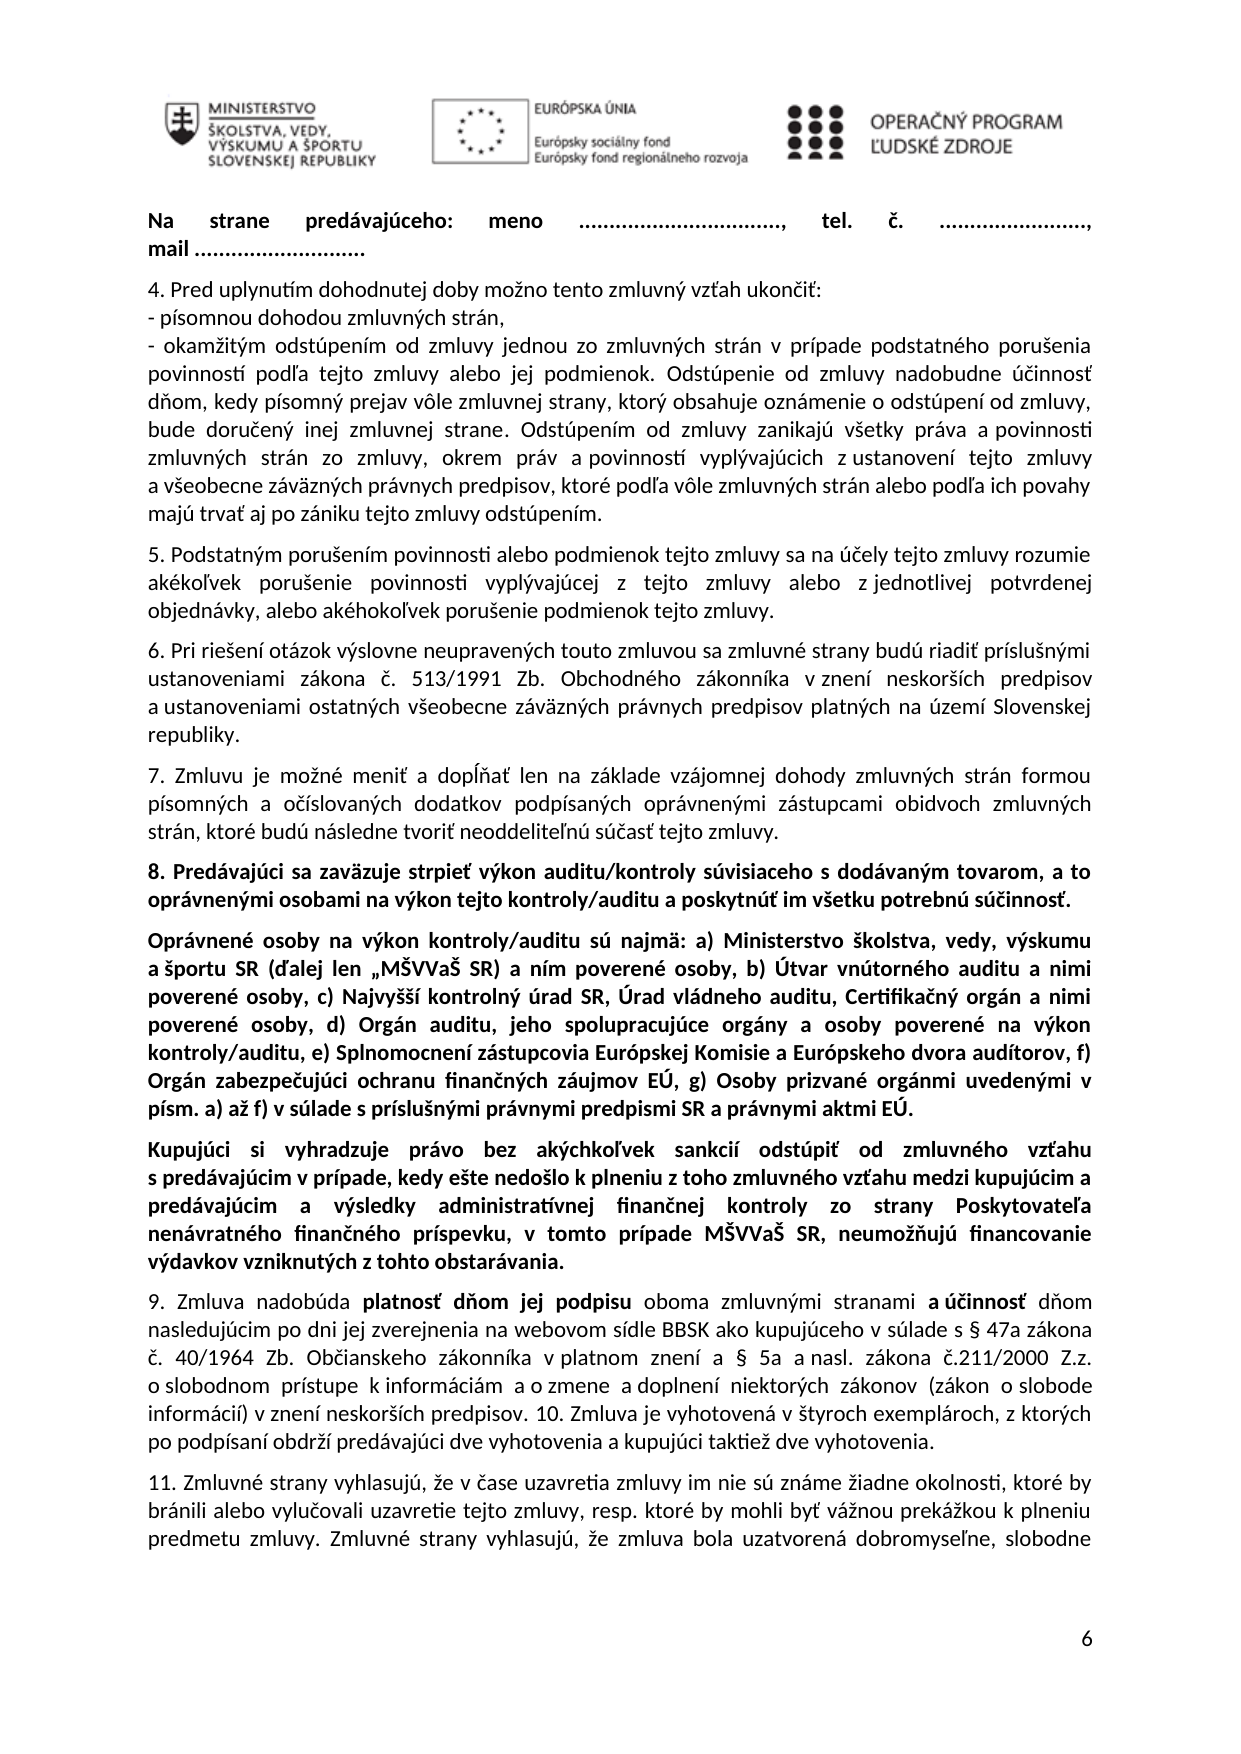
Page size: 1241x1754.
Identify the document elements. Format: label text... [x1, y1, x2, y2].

text Na strane predávajúceho: meno ................................., tel. č. ........................, mail ............................ [148, 207, 1093, 263]
text - okamžitým odstúpením od zmluvy jednou zo zmluvných strán v prípade podstatného porušenia povinností podľa tejto zmluvy alebo jej podmienok. Odstúpenie od zmluvy nadobudne účinnosť dňom, kedy písomný prejav vôle zmluvnej strany, ktorý obsahuje oznámenie o odstúpení od zmluvy, bude doručený inej zmluvnej strane. Odstúpením od zmluvy zanikajú všetky práva a povinnosti zmluvných strán zo zmluvy, okrem práv a povinností vyplývajúcich z ustanovení tejto zmluvy a všeobecne záväzných právnych predpisov, ktoré podľa vôle zmluvných strán alebo podľa ich povahy majú trvať aj po zániku tejto zmluvy odstúpením. [148, 331, 1093, 527]
text 7. Zmluvu je možné meniť a dopĺňať len na základe vzájomnej dohody zmluvných strán formou písomných a očíslovaných dodatkov podpísaných oprávnenými zástupcami obidvoch zmluvných strán, ktoré budú následne tvoriť neoddeliteľnú súčasť tejto zmluvy. [148, 761, 1093, 845]
text 6. Pri riešení otázok výslovne neupravených touto zmluvou sa zmluvné strany budú riadiť príslušnými ustanoveniami zákona č. 513/1991 Zb. Obchodného zákonníka v znení neskorších predpisov a ustanoveniami ostatných všeobecne záväzných právnych predpisov platných na území Slovenskej republiky. [148, 636, 1093, 748]
picture [147, 73, 1092, 207]
text 9. Zmluva nadobúda platnosť dňom jej podpisu oboma zmluvnými stranami a účinnosť dňom nasledujúcim po dni jej zverejnenia na webovom sídle BBSK ako kupujúceho v súlade s § 47a zákona č. 40/1964 Zb. Občianskeho zákonníka v platnom znení a § 5a a nasl. zákona č.211/2000 Z.z. o slobodnom prístupe k informáciám a o zmene a doplnení niektorých zákonov (zákon o slobode informácií) v znení neskorších predpisov. 10. Zmluva je vyhotovená v štyroch exemplároch, z ktorých po podpísaní obdrží predávajúci dve vyhotovenia a kupujúci taktiež dve vyhotovenia. [148, 1287, 1093, 1455]
text Kupujúci si vyhradzuje právo bez akýchkoľvek sankcií odstúpiť od zmluvného vzťahu s predávajúcim v prípade, kedy ešte nedošlo k plneniu z toho zmluvného vzťahu medzi kupujúcim a predávajúcim a výsledky administratívnej finančnej kontroly zo strany Poskytovateľa nenávratného finančného príspevku, v tomto prípade MŠVVaŠ SR, neumožňujú financovanie výdavkov vzniknutých z tohto obstarávania. [148, 1135, 1093, 1275]
text Oprávnené osoby na výkon kontroly/auditu sú najmä: a) Ministerstvo školstva, vedy, výskumu a športu SR (ďalej len „MŠVVaŠ SR) a ním poverené osoby, b) Útvar vnútorného auditu a nimi poverené osoby, c) Najvyšší kontrolný úrad SR, Úrad vládneho auditu, Certifikačný orgán a nimi poverené osoby, d) Orgán auditu, jeho spolupracujúce orgány a osoby poverené na výkon kontroly/auditu, e) Splnomocnení zástupcovia Európskej Komisie a Európskeho dvora audítorov, f) Orgán zabezpečujúci ochranu finančných záujmov EÚ, g) Osoby prizvané orgánmi uvedenými v písm. a) až f) v súlade s príslušnými právnymi predpismi SR a právnymi aktmi EÚ. [148, 926, 1093, 1122]
text 8. Predávajúci sa zaväzuje strpieť výkon auditu/kontroly súvisiaceho s dodávaným tovarom, a to oprávnenými osobami na výkon tejto kontroly/auditu a poskytnúť im všetku potrebnú súčinnosť. [148, 857, 1093, 913]
text 4. Pred uplynutím dohodnutej doby možno tento zmluvný vzťah ukončiť: [148, 275, 1093, 303]
text - písomnou dohodou zmluvných strán, [148, 303, 1093, 331]
text 5. Podstatným porušením povinnosti alebo podmienok tejto zmluvy sa na účely tejto zmluvy rozumie akékoľvek porušenie povinnosti vyplývajúcej z tejto zmluvy alebo z jednotlivej potvrdenej objednávky, alebo akéhokoľvek porušenie podmienok tejto zmluvy. [148, 540, 1093, 624]
